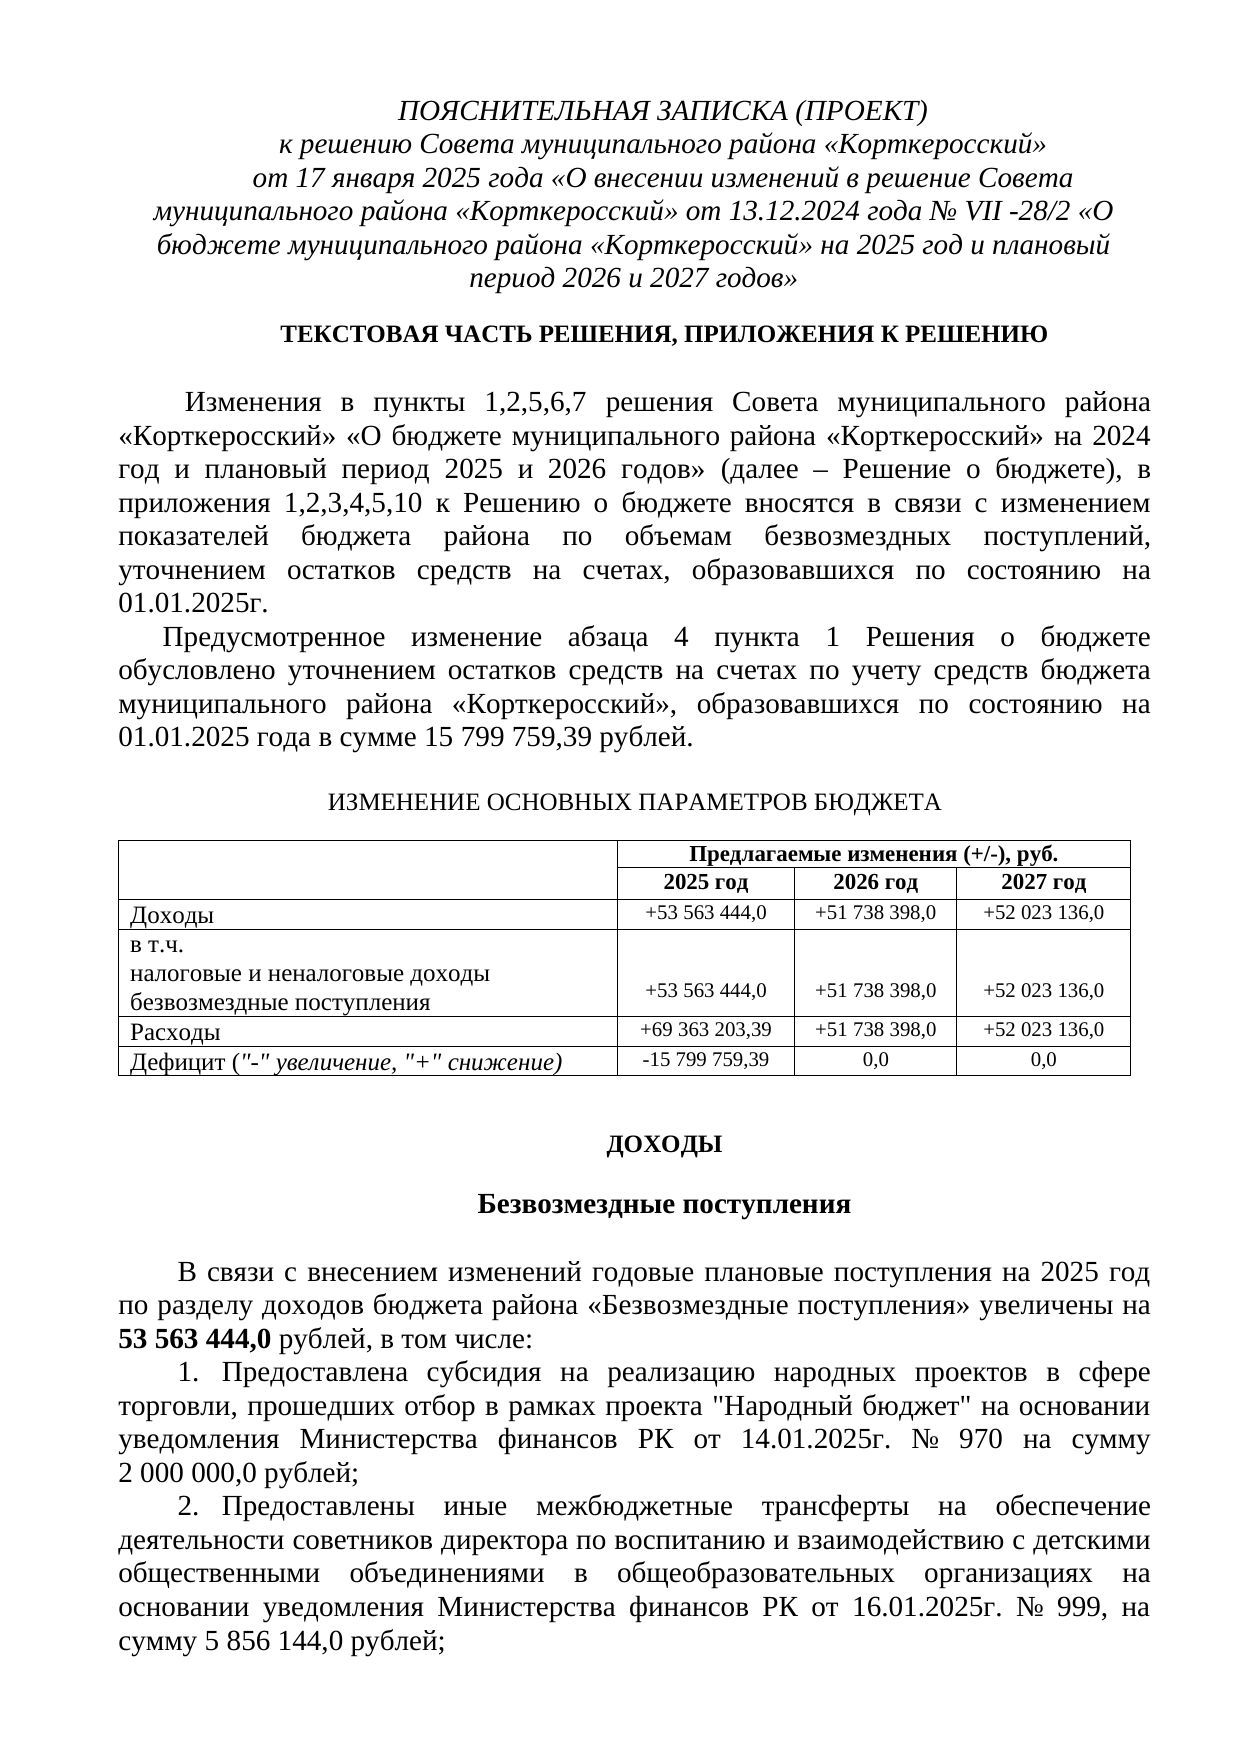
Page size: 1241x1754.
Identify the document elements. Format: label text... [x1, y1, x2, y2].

table_cell +52 023 136,0 [957, 930, 1130, 1016]
text от 17 января 2025 года «О внесении изменений в решение Совета муниципального района «Корткеросский» от 13.12.2024 года № VII -28/2 «О бюджете муниципального района «Корткеросский» на 2025 год и плановый период 2026 и 2027 годов» [118, 160, 1152, 294]
table_cell +53 563 444,0 [618, 930, 794, 1016]
table_cell 2026 год [795, 868, 956, 899]
title Предусмотренное изменение абзаца 4 пункта 1 Решения о бюджете обусловлено уточнением остатков средств на счетах по учету средств бюджета муниципального района «Корткеросский», образовавшихся по состоянию на 01.01.2025 года в сумме 15 799 759,39 рублей. [118, 619, 1152, 753]
text Безвозмездные поступления [118, 1187, 1152, 1220]
table_cell +69 363 203,39 [618, 1017, 794, 1046]
table_cell Доходы [119, 900, 617, 928]
table_cell Дефицит ("-" увеличение, "+" снижение) [119, 1047, 617, 1075]
table_cell Расходы [119, 1017, 617, 1046]
subtitle ИЗМЕНЕНИЕ ОСНОВНЫХ ПАРАМЕТРОВ БЮДЖЕТА [118, 787, 1152, 815]
text 2. Предоставлены иные межбюджетные трансферты на обеспечение деятельности советников директора по воспитанию и взаимодействию с детскими общественными объединениями в общеобразовательных организациях на основании уведомления Министерства финансов РК от 16.01.2025г. № 999, на сумму 5 856 144,0 рублей; [118, 1488, 1152, 1656]
table_cell 2025 год [618, 868, 794, 899]
table_cell +51 738 398,0 [795, 930, 956, 1016]
table_cell +52 023 136,0 [957, 900, 1130, 928]
text В связи с внесением изменений годовые плановые поступления на 2025 год по разделу доходов бюджета района «Безвозмездные поступления» увеличены на 53 563 444,0 рублей, в том числе: [118, 1254, 1152, 1354]
table_cell +51 738 398,0 [795, 1017, 956, 1046]
subtitle ТЕКСТОВАЯ ЧАСТЬ РЕШЕНИЯ, ПРИЛОЖЕНИЯ К РЕШЕНИЮ [118, 319, 1152, 348]
title ПОЯСНИТЕЛЬНАЯ ЗАПИСКА (ПРОЕКТ) [118, 93, 1152, 126]
table_cell 0,0 [957, 1047, 1130, 1075]
table_cell 2027 год [957, 868, 1130, 899]
table_cell +52 023 136,0 [957, 1017, 1130, 1046]
table_cell в т.ч. налоговые и неналоговые доходы безвозмездные поступления [119, 930, 617, 1016]
title к решению Совета муниципального района «Корткеросский» [118, 126, 1152, 160]
table_cell +51 738 398,0 [795, 900, 956, 928]
text Изменения в пункты 1,2,5,6,7 решения Совета муниципального района «Корткеросский» «О бюджете муниципального района «Корткеросский» на 2024 год и плановый период 2025 и 2026 годов» (далее – Решение о бюджете), в приложения 1,2,3,4,5,10 к Решению о бюджете вносятся в связи с изменением показателей бюджета района по объемам безвозмездных поступлений, уточнением остатков средств на счетах, образовавшихся по состоянию на 01.01.2025г. [118, 384, 1152, 619]
table_cell -15 799 759,39 [618, 1047, 794, 1075]
table_cell +53 563 444,0 [618, 900, 794, 928]
table_header Предлагаемые изменения (+/-), руб. [618, 841, 1130, 867]
table_header [119, 841, 617, 899]
table_cell 0,0 [795, 1047, 956, 1075]
text 1. Предоставлена субсидия на реализацию народных проектов в сфере торговли, прошедших отбор в рамках проекта "Народный бюджет" на основании уведомления Министерства финансов РК от 14.01.2025г. № 970 на сумму 2 000 000,0 рублей; [118, 1354, 1152, 1488]
text ДОХОДЫ [118, 1129, 1152, 1158]
